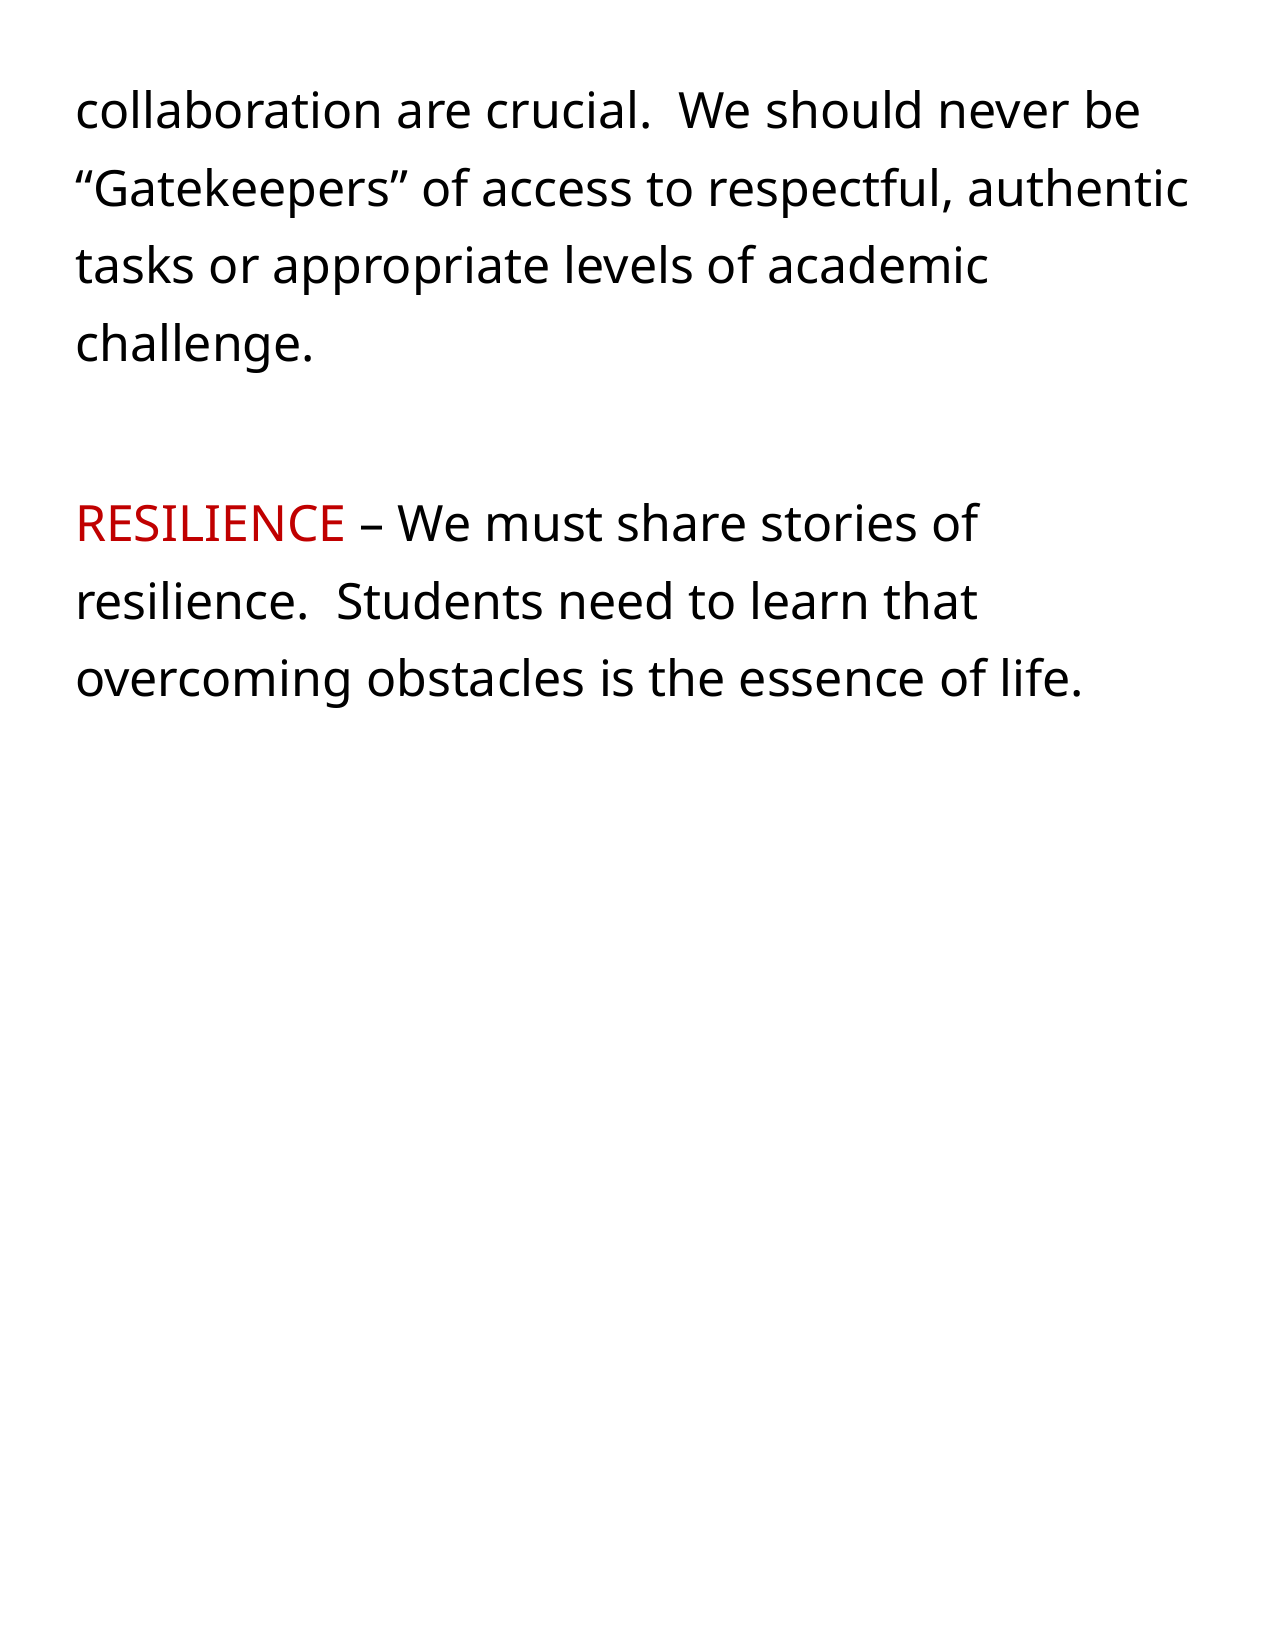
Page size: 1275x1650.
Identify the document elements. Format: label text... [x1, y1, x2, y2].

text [75, 75, 1200, 376]
text RESILIENCE – We must share stories of resilience. Students need to learn that overcoming obstacles is the essence of life. [75, 410, 1200, 711]
